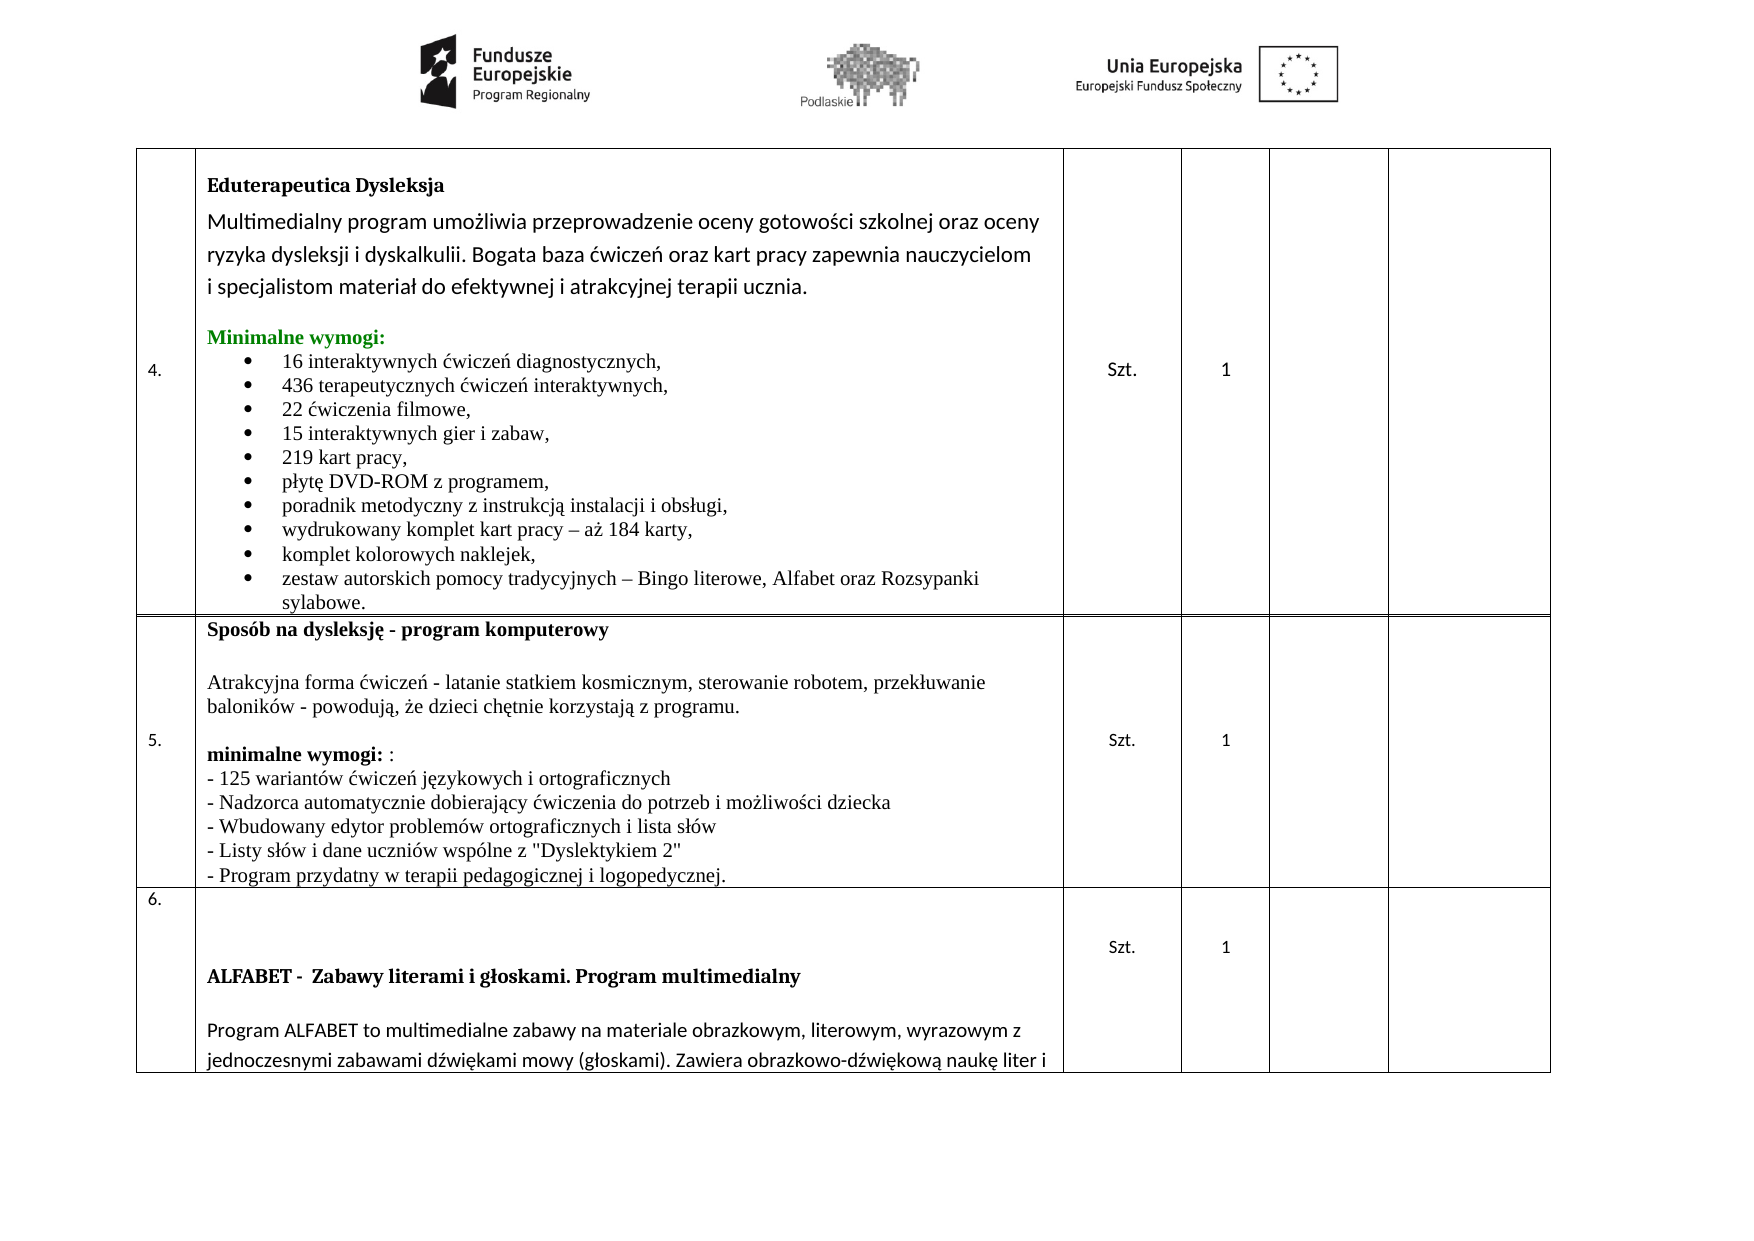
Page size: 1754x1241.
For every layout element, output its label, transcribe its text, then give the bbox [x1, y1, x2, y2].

table_cell Eduterapeutica Dysleksja Multimedialny program umożliwia przeprowadzenie oceny gotowości szkolnej oraz oceny ryzyka dysleksji i dyskalkulii. Bogata baza ćwiczeń oraz kart pracy zapewnia nauczycielom i specjalistom materiał do efektywnej i atrakcyjnej terapii ucznia. Minimalne wymogi: 16 interaktywnych ćwiczeń diagnostycznych, 436 terapeutycznych ćwiczeń interaktywnych, 22 ćwiczenia filmowe, 15 interaktywnych gier i zabaw, 219 kart pracy, płytę DVD-ROM z programem, poradnik metodyczny z instrukcją instalacji i obsługi, wydrukowany komplet kart pracy – aż 184 karty, komplet kolorowych naklejek, zestaw autorskich pomocy tradycyjnych – Bingo literowe, Alfabet oraz Rozsypanki sylabowe. [196, 149, 1063, 614]
table_cell Szt. [1064, 617, 1181, 887]
table_cell 1 [1182, 149, 1269, 614]
table_cell [1389, 617, 1550, 887]
table_cell [137, 149, 195, 614]
table_cell [1389, 888, 1550, 1072]
table_cell 1 [1182, 617, 1269, 887]
table_cell [1270, 888, 1388, 1072]
table_cell [1389, 149, 1550, 614]
table_cell Sposób na dysleksję - program komputerowy Atrakcyjna forma ćwiczeń - latanie statkiem kosmicznym, sterowanie robotem, przekłuwanie baloników - powodują, że dzieci chętnie korzystają z programu. minimalne wymogi: : - 125 wariantów ćwiczeń językowych i ortograficznych - Nadzorca automatycznie dobierający ćwiczenia do potrzeb i możliwości dziecka - Wbudowany edytor problemów ortograficznych i lista słów - Listy słów i dane uczniów wspólne z "Dyslektykiem 2" - Program przydatny w terapii pedagogicznej i logopedycznej. [196, 617, 1063, 887]
table_cell [1270, 149, 1388, 614]
table_cell [137, 888, 195, 1072]
table_cell Szt. [1064, 149, 1181, 614]
table_cell Szt. [1064, 888, 1181, 1072]
table_cell 1 [1182, 888, 1269, 1072]
table_cell [1270, 617, 1388, 887]
table_cell [137, 617, 195, 887]
picture [412, 29, 1342, 114]
